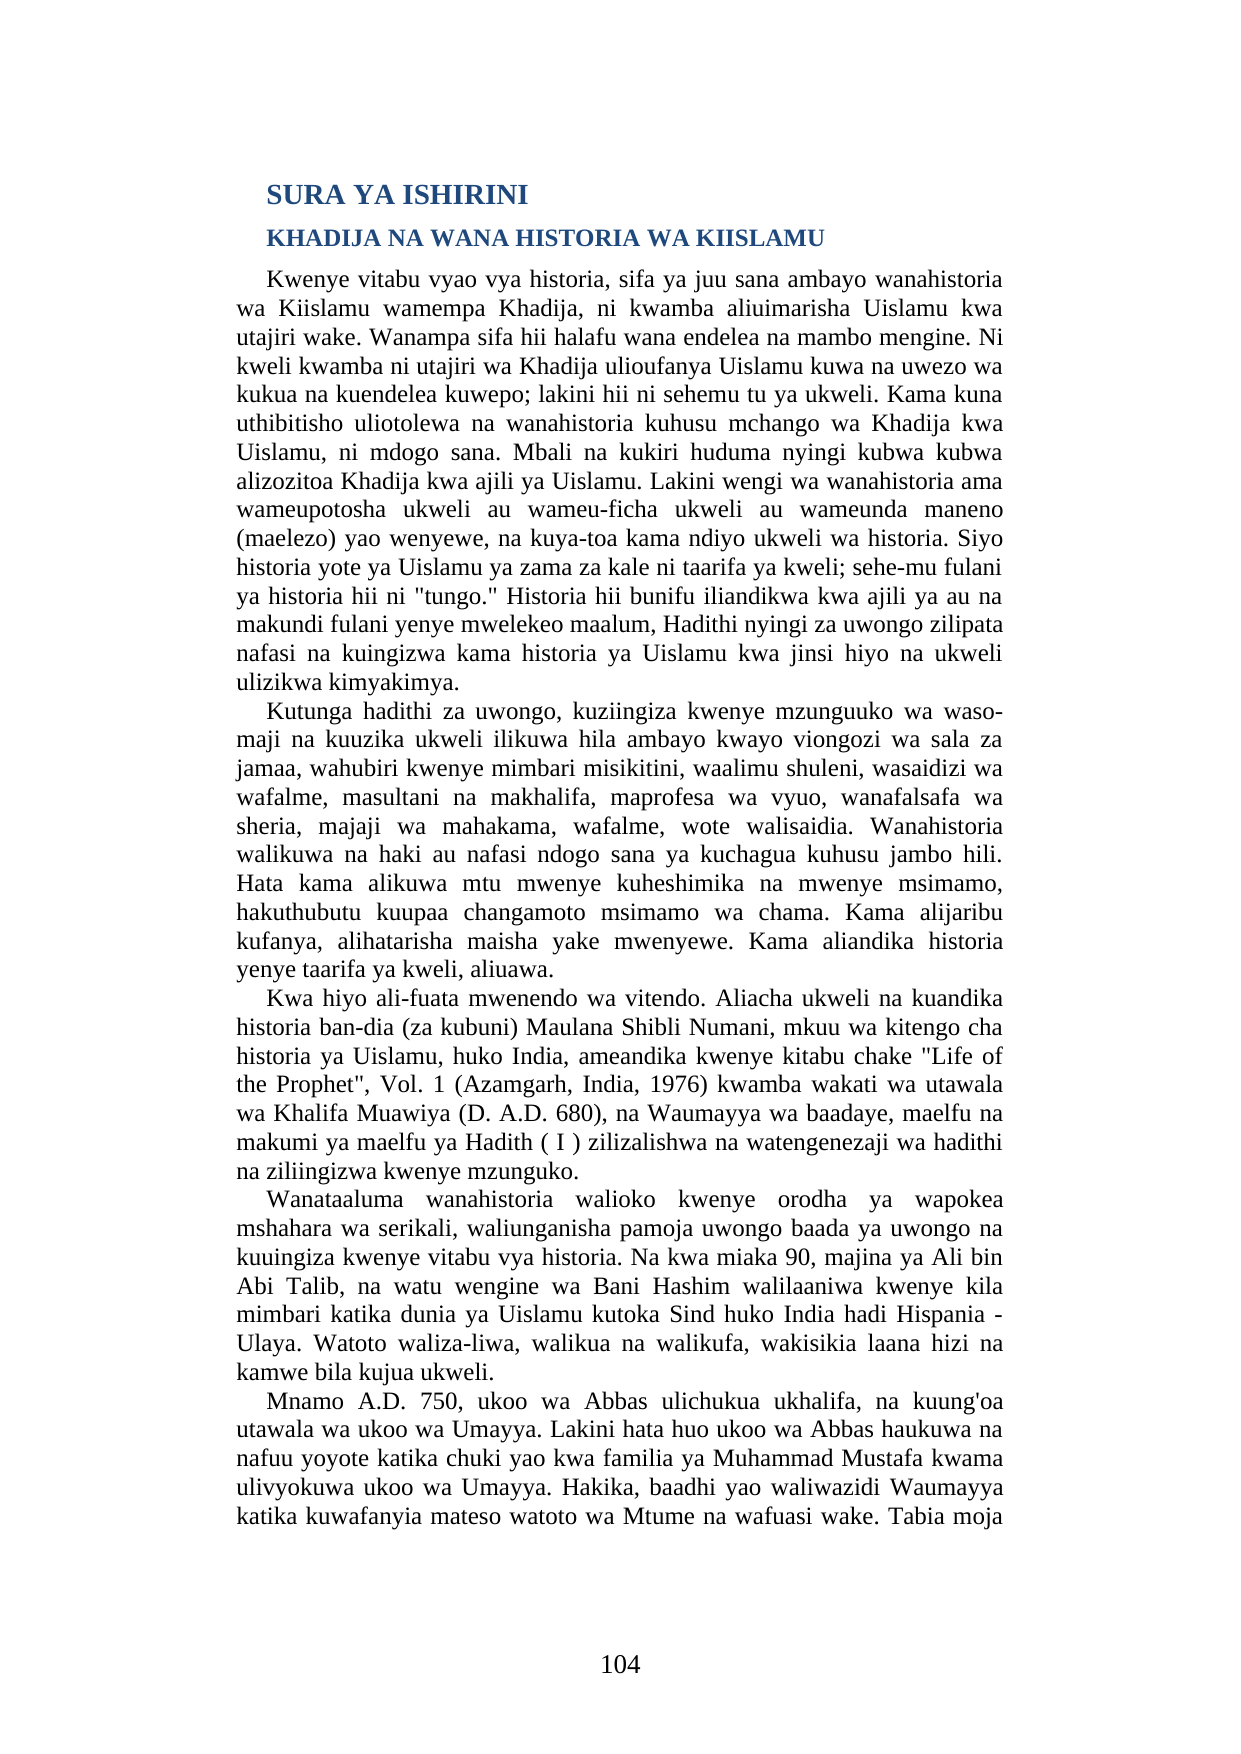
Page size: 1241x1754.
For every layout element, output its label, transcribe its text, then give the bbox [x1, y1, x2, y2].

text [236, 1386, 1004, 1529]
text Kwa hiyo ali-fuata mwenendo wa vitendo. Aliacha ukweli na kuandika historia ban-dia (za kubuni) Maulana Shibli Numani, mkuu wa kitengo cha historia ya Uislamu, huko India, ameandika kwenye kitabu chake "Life of the Prophet", Vol. 1 (Azamgarh, India, 1976) kwamba wakati wa utawala wa Khalifa Muawiya (D. A.D. 680), na Waumayya wa baadaye, maelfu na makumi ya maelfu ya Hadith ( I ) zilizalishwa na watengenezaji wa hadithi na ziliingizwa kwenye mzunguko. [236, 983, 1004, 1184]
subtitle KHADIJA NA WANA HISTORIA WA KIISLAMU [236, 223, 1004, 252]
text Kutunga hadithi za uwongo, kuziingiza kwenye mzunguuko wa waso-maji na kuuzika ukweli ilikuwa hila ambayo kwayo viongozi wa sala za jamaa, wahubiri kwenye mimbari misikitini, waalimu shuleni, wasaidizi wa wafalme, masultani na makhalifa, maprofesa wa vyuo, wanafalsafa wa sheria, majaji wa mahakama, wafalme, wote walisaidia. Wanahistoria walikuwa na haki au nafasi ndogo sana ya kuchagua kuhusu jambo hili. Hata kama alikuwa mtu mwenye kuheshimika na mwenye msimamo, hakuthubutu kuupaa changamoto msimamo wa chama. Kama alijaribu kufanya, alihatarisha maisha yake mwenyewe. Kama aliandika historia yenye taarifa ya kweli, aliuawa. [236, 696, 1004, 983]
text Wanataaluma wanahistoria walioko kwenye orodha ya wapokea mshahara wa serikali, waliunganisha pamoja uwongo baada ya uwongo na kuuingiza kwenye vitabu vya historia. Na kwa miaka 90, majina ya Ali bin Abi Talib, na watu wengine wa Bani Hashim walilaaniwa kwenye kila mimbari katika dunia ya Uislamu kutoka Sind huko India hadi Hispania - Ulaya. Watoto waliza-liwa, walikua na walikufa, wakisikia laana hizi na kamwe bila kujua ukweli. [236, 1184, 1004, 1386]
subtitle SURA YA ISHIRINI [236, 177, 1004, 211]
text Kwenye vitabu vyao vya historia, sifa ya juu sana ambayo wanahistoria wa Kiislamu wamempa Khadija, ni kwamba aliuimarisha Uislamu kwa utajiri wake. Wanampa sifa hii halafu wana endelea na mambo mengine. Ni kweli kwamba ni utajiri wa Khadija ulioufanya Uislamu kuwa na uwezo wa kukua na kuendelea kuwepo; lakini hii ni sehemu tu ya ukweli. Kama kuna uthibitisho uliotolewa na wanahistoria kuhusu mchango wa Khadija kwa Uislamu, ni mdogo sana. Mbali na kukiri huduma nyingi kubwa kubwa alizozitoa Khadija kwa ajili ya Uislamu. Lakini wengi wa wanahistoria ama wameupotosha ukweli au wameu-ficha ukweli au wameunda maneno (maelezo) yao wenyewe, na kuya-toa kama ndiyo ukweli wa historia. Siyo historia yote ya Uislamu ya zama za kale ni taarifa ya kweli; sehe-mu fulani ya historia hii ni "tungo." Historia hii bunifu iliandikwa kwa ajili ya au na makundi fulani yenye mwelekeo maalum, Hadithi nyingi za uwongo zilipata nafasi na kuingizwa kama historia ya Uislamu kwa jinsi hiyo na ukweli ulizikwa kimyakimya. [236, 264, 1004, 696]
